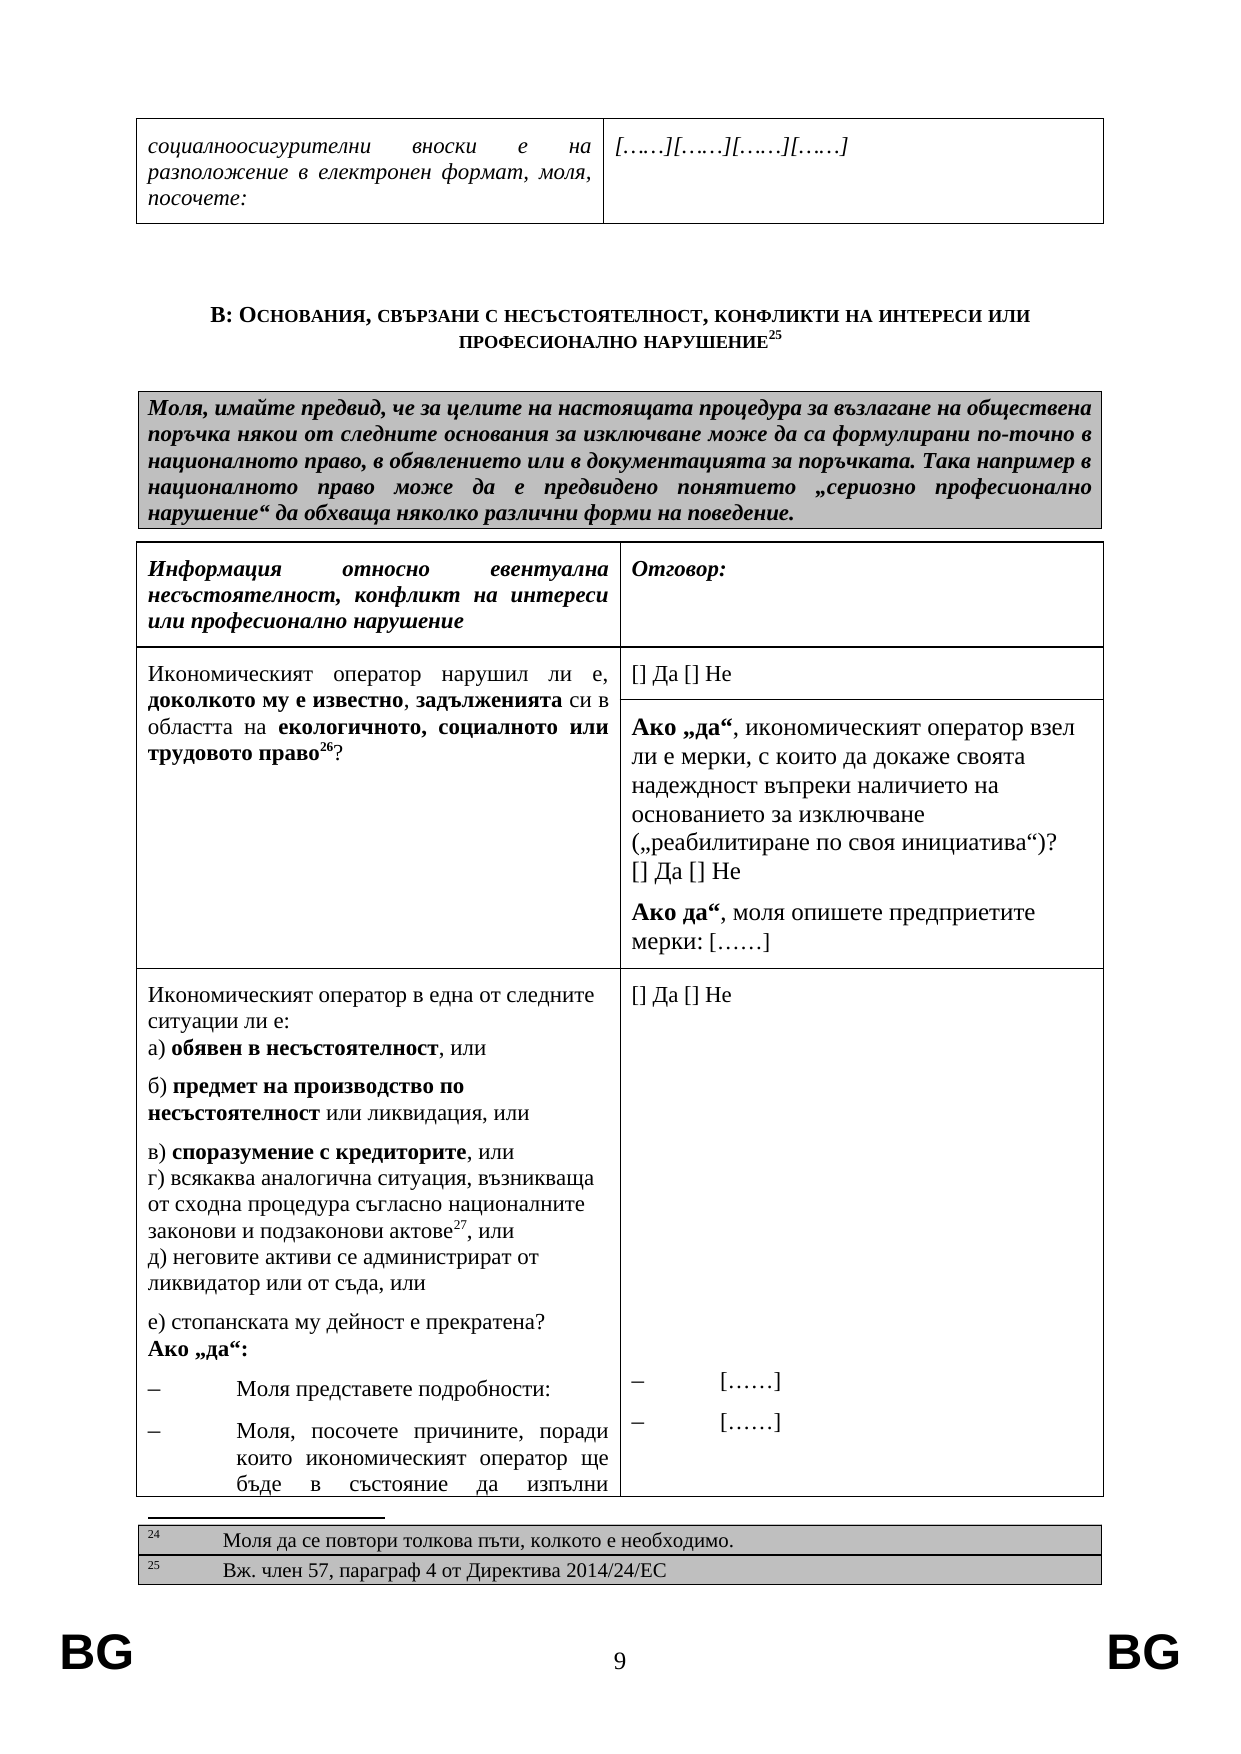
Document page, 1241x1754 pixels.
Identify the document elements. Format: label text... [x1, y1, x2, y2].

table_header Информация относно евентуална несъстоятелност, конфликт на интереси или професионално нарушение [137, 543, 620, 646]
table_header Отговор: [621, 543, 1103, 646]
title В: Основания, свързани с несъстоятелност, конфликти на интереси или професионално нарушение [148, 301, 1093, 353]
table_cell [] Да [] Не [621, 648, 1103, 699]
table_cell Ако „да“, икономическият оператор взел ли е мерки, с които да докаже своята надеждност въпреки наличието на основанието за изключване („реабилитиране по своя инициатива“)? [] Да [] Не Ако да“, моля опишете предприетите мерки: [……] [621, 700, 1103, 967]
text Моля, имайте предвид, че за целите на настоящата процедура за възлагане на обществена поръчка някои от следните основания за изключване може да са формулирани по-точно в националното право, в обявлението или в документацията за поръчката. Така например в националното право може да е предвидено понятието „сериозно професионално нарушение“ да обхваща няколко различни форми на поведение. [139, 392, 1101, 528]
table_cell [621, 969, 1103, 1496]
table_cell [137, 969, 620, 1496]
table_cell Икономическият оператор нарушил ли е, доколкото му е известно, задълженията си в областта на екологичното, социалното или трудовото право? [137, 648, 620, 967]
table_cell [604, 119, 1103, 223]
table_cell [137, 119, 603, 223]
